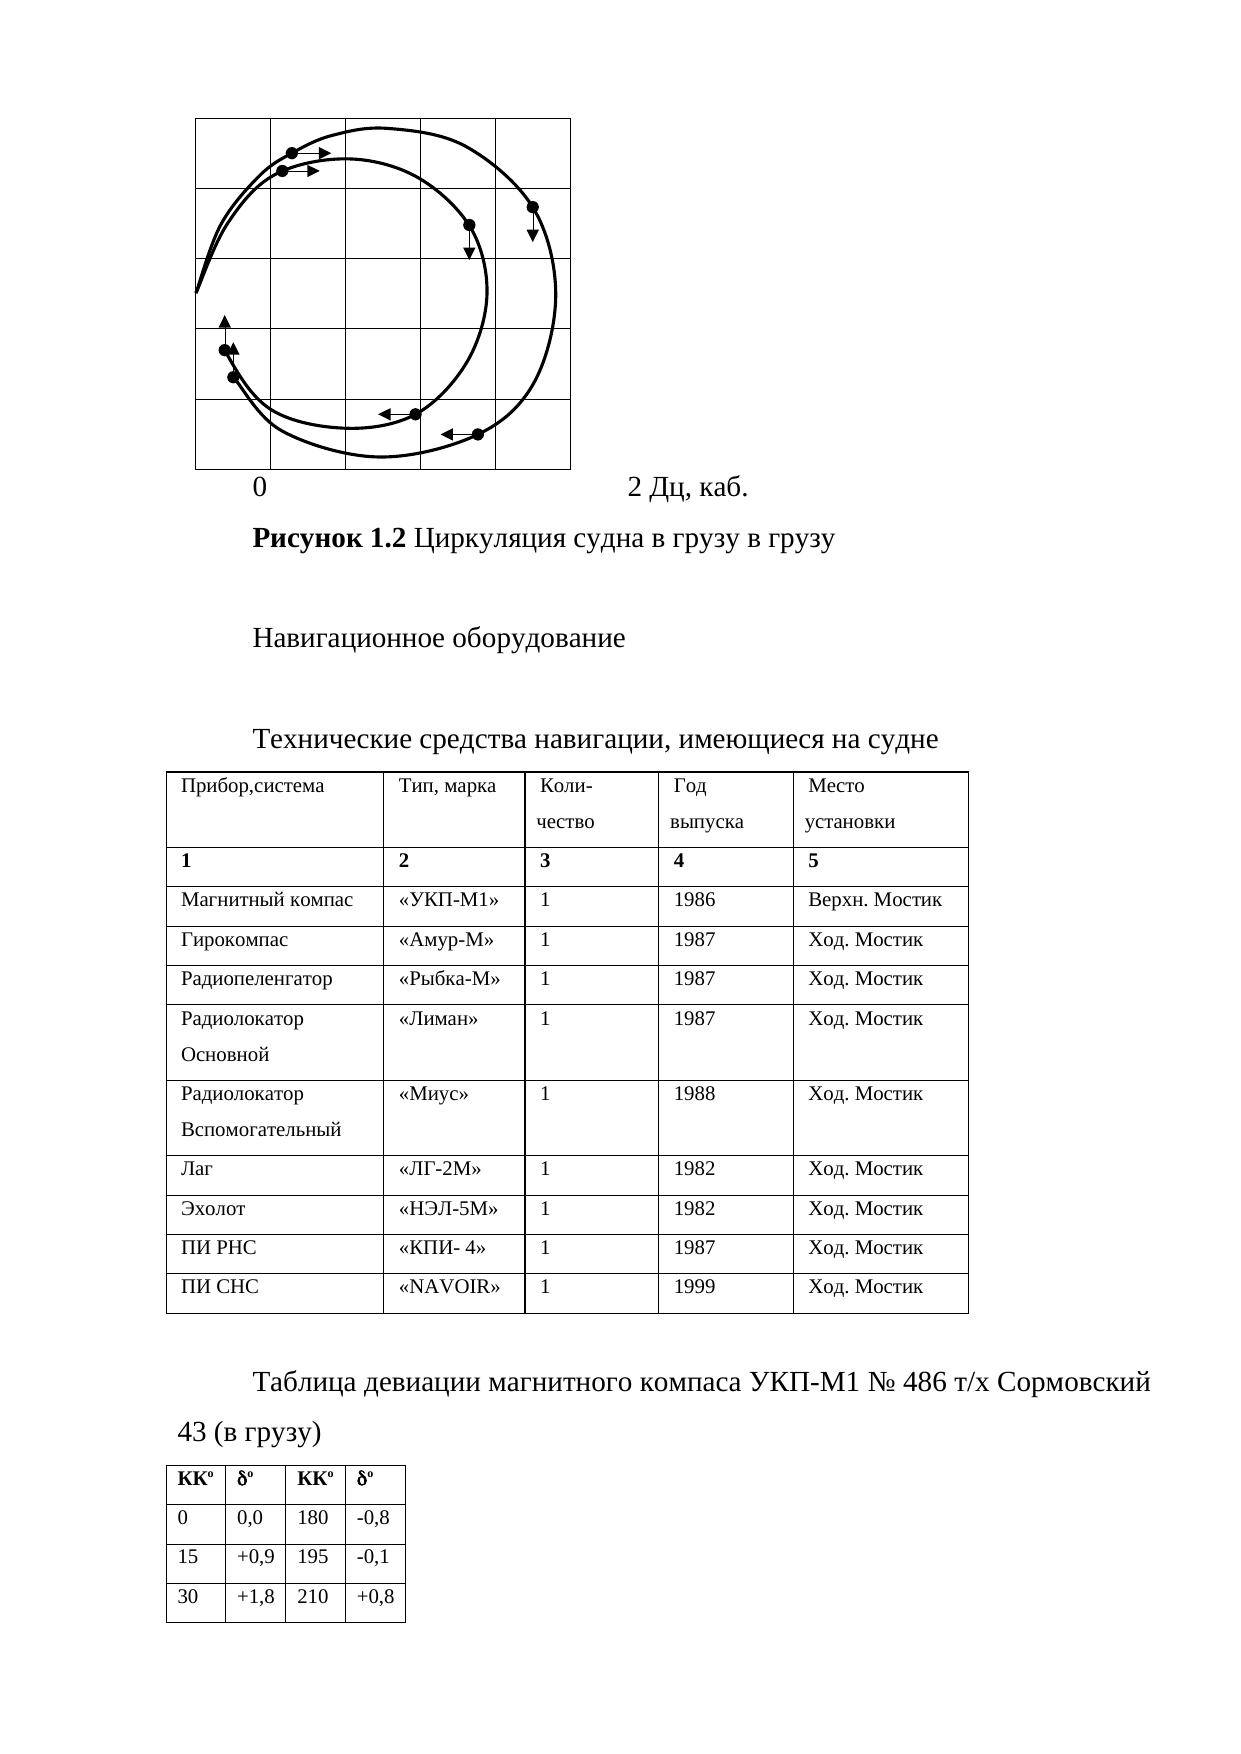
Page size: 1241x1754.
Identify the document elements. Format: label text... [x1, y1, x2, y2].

text 0 2 Дц, каб. [177, 469, 1152, 503]
table_header Тип, марка [384, 773, 524, 847]
table_cell Радиолокатор Вспомогательный [167, 1081, 383, 1155]
table_cell 0,0 [226, 1505, 285, 1543]
table_cell 4 [659, 848, 793, 886]
table_cell Эхолот [167, 1196, 383, 1234]
table_cell +0,8 [346, 1584, 405, 1622]
table_cell +1,8 [226, 1584, 285, 1622]
table_header о [226, 1466, 285, 1504]
table_cell 3 [526, 848, 658, 886]
table_cell 180 [286, 1505, 345, 1543]
table_cell 1988 [659, 1081, 793, 1155]
table_cell Радиопеленгатор [167, 966, 383, 1004]
table_cell Верхн. Мостик [794, 887, 968, 926]
table_cell «Амур-М» [384, 927, 524, 965]
table_cell Ход. Мостик [794, 1081, 968, 1155]
table_cell 1 [526, 887, 658, 926]
table_cell «УКП-М1» [384, 887, 524, 926]
text Технические средства навигации, имеющиеся на судне [177, 721, 1152, 755]
table_cell Ход. Мостик [794, 1235, 968, 1273]
text Таблица девиации магнитного компаса УКП-М1 № 486 т/х Сормовский 43 (в грузу) [177, 1364, 1152, 1448]
table_cell 1 [526, 1235, 658, 1273]
table_cell 0 [167, 1505, 225, 1543]
table_cell 1987 [659, 966, 793, 1004]
table_header ККо [286, 1466, 345, 1504]
table_cell 2 [384, 848, 524, 886]
table_cell 1986 [659, 887, 793, 926]
table_header ККо [167, 1466, 225, 1504]
table_cell Лаг [167, 1156, 383, 1194]
table_cell 15 [167, 1545, 225, 1583]
table_header о [346, 1466, 405, 1504]
text Рисунок 1.2 Циркуляция судна в грузу в грузу [177, 520, 1152, 553]
table_cell 1 [526, 1274, 658, 1313]
table_cell Ход. Мостик [794, 1196, 968, 1234]
table_cell Ход. Мостик [794, 1156, 968, 1194]
table_cell ПИ РНС [167, 1235, 383, 1273]
table_cell ПИ СНС [167, 1274, 383, 1313]
table_cell 195 [286, 1545, 345, 1583]
table_cell +0,9 [226, 1545, 285, 1583]
table_cell 1982 [659, 1156, 793, 1194]
table_cell Ход. Мостик [794, 927, 968, 965]
table_cell «Миус» [384, 1081, 524, 1155]
table_cell «НЭЛ-5М» [384, 1196, 524, 1234]
table_header Прибор,система [167, 773, 383, 847]
table_cell 1 [526, 1156, 658, 1194]
table_header Коли-чество [526, 773, 658, 847]
table_cell Ход. Мостик [794, 966, 968, 1004]
table_cell «Рыбка-М» [384, 966, 524, 1004]
table_cell Радиолокатор Основной [167, 1005, 383, 1080]
table_cell «NAVOIR» [384, 1274, 524, 1313]
table_cell «КПИ- 4» [384, 1235, 524, 1273]
table_cell «ЛГ-2М» [384, 1156, 524, 1194]
table_header Место установки [794, 773, 968, 847]
table_cell Гирокомпас [167, 927, 383, 965]
table_cell 1 [167, 848, 383, 886]
table_cell 1987 [659, 1235, 793, 1273]
table_cell 1 [526, 1005, 658, 1080]
table_cell 1987 [659, 1005, 793, 1080]
table_cell 5 [794, 848, 968, 886]
table_cell 1999 [659, 1274, 793, 1313]
table_cell 1 [526, 1081, 658, 1155]
table_cell -0,8 [346, 1505, 405, 1543]
table_cell 210 [286, 1584, 345, 1622]
table_cell Магнитный компас [167, 887, 383, 926]
table_cell 1 [526, 966, 658, 1004]
table_cell «Лиман» [384, 1005, 524, 1080]
table_cell Ход. Мостик [794, 1274, 968, 1313]
table_cell -0,1 [346, 1545, 405, 1583]
table_cell 30 [167, 1584, 225, 1622]
table_cell 1982 [659, 1196, 793, 1234]
table_cell Ход. Мостик [794, 1005, 968, 1080]
table_header Год выпуска [659, 773, 793, 847]
table_cell 1987 [659, 927, 793, 965]
table_cell 1 [526, 927, 658, 965]
text Навигационное оборудование [177, 621, 1152, 654]
table_cell 1 [526, 1196, 658, 1234]
